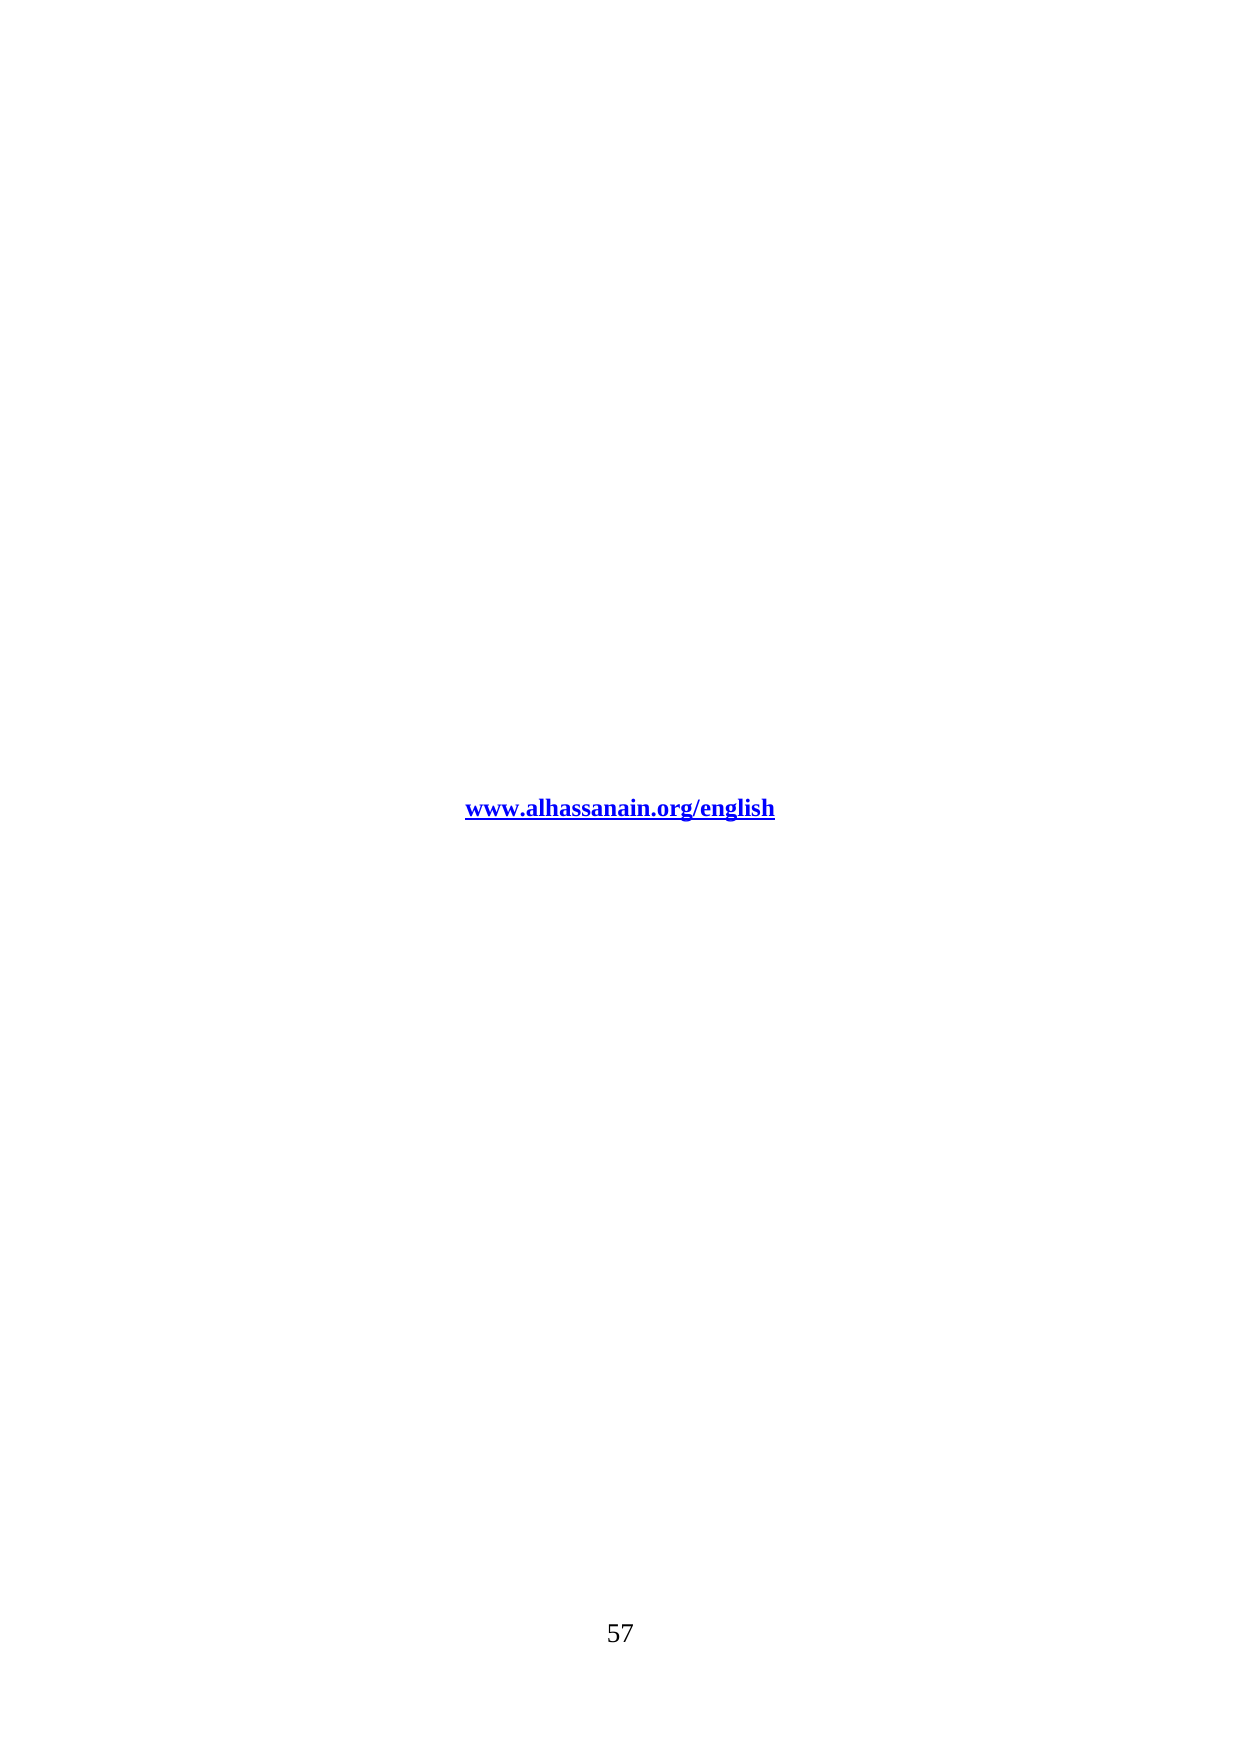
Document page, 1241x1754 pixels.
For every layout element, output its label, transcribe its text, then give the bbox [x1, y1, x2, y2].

text www.alhassanain.org/english [236, 793, 1004, 822]
